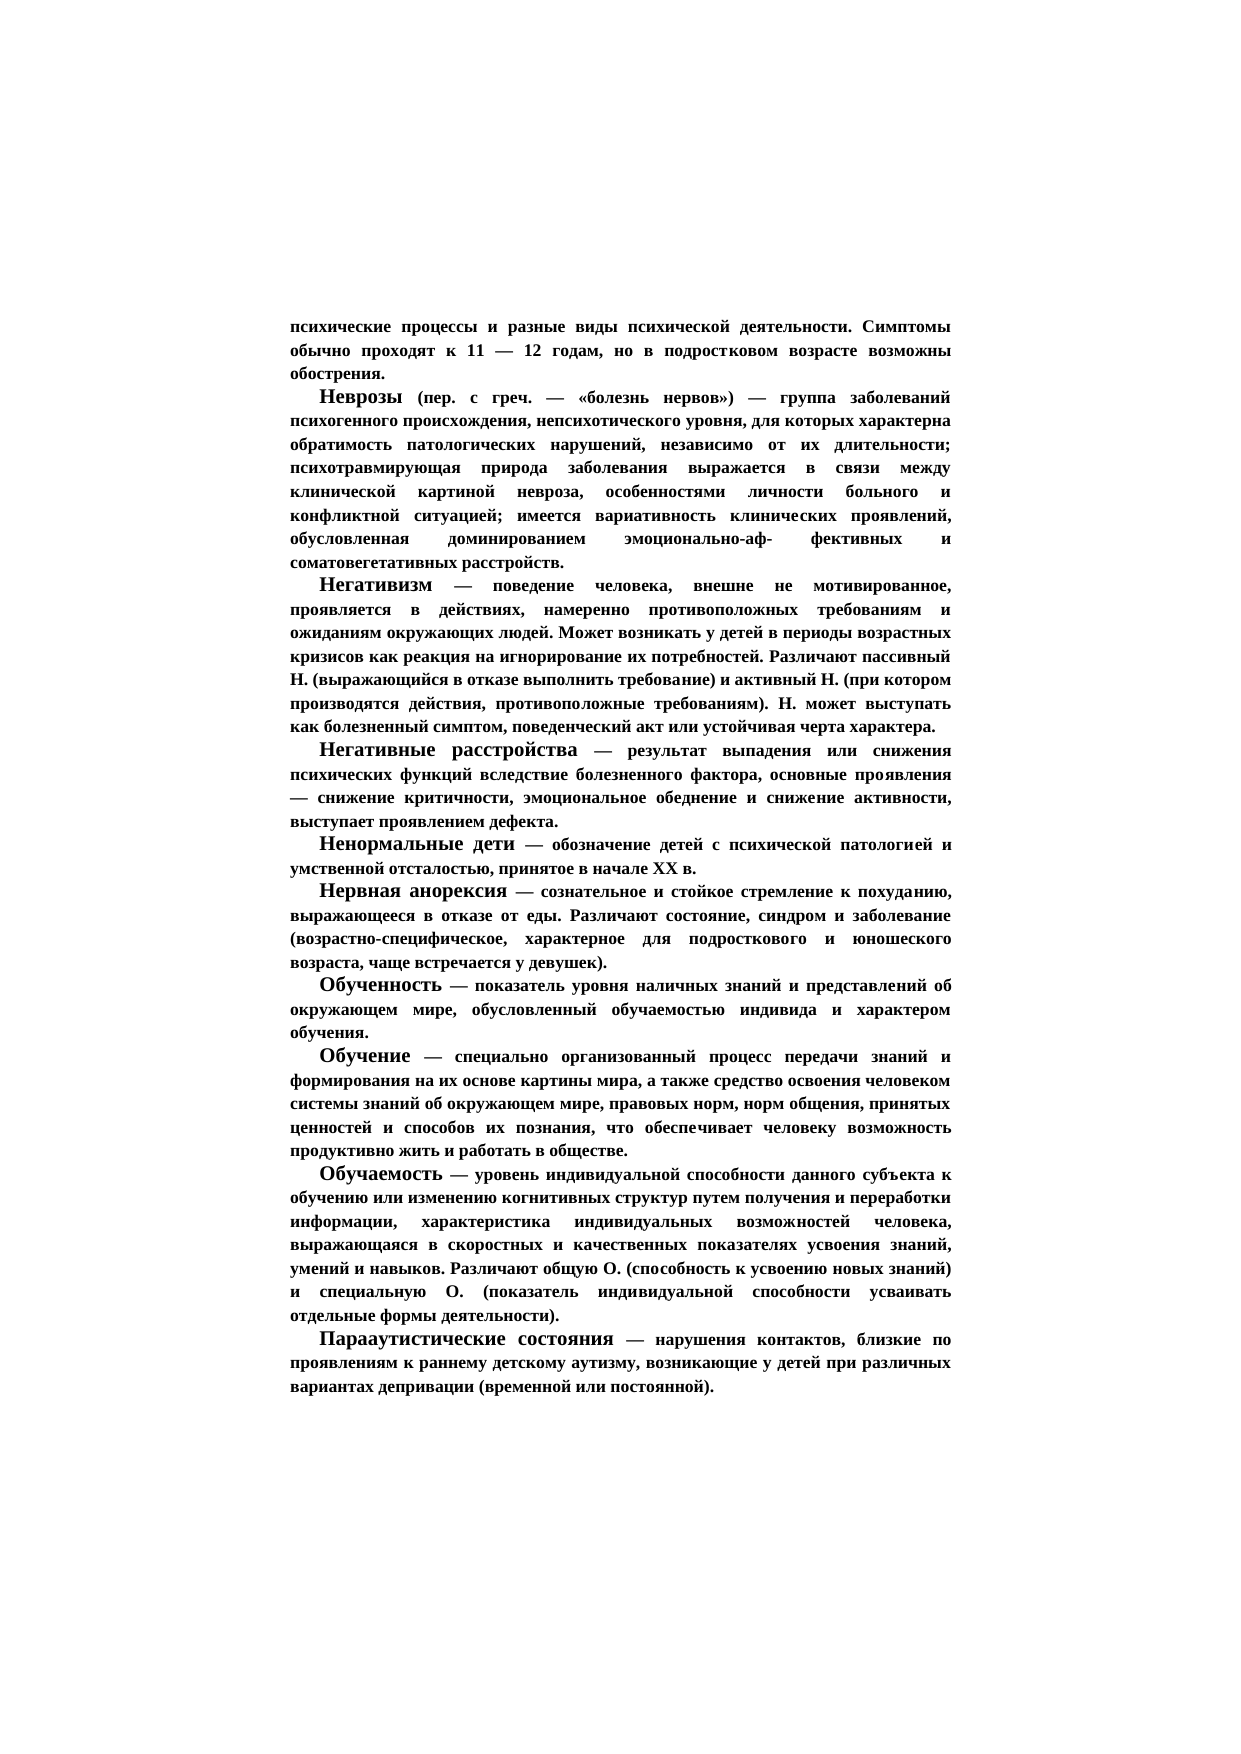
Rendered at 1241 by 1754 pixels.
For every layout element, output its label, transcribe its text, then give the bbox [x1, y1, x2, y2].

text Ненормальные дети — обозначение детей с психической патологией и умственной отсталостью, принятое в начале XX в. [290, 832, 952, 879]
text Негативизм — поведение человека, внешне не мотивированное, проявляется в действиях, намеренно противоположных требованиям и ожиданиям окружающих людей. Может возникать у детей в периоды возрастных кризисов как реакция на игнорирование их потребностей. Различают пассивный Н. (выражающийся в отказе выполнить требование) и активный Н. (при котором производятся действия, противоположные требованиям). Н. может выступать как болезненный симптом, поведенческий акт или устойчивая черта характера. [290, 573, 952, 738]
text Обученность — показатель уровня наличных знаний и представлений об окружающем мире, обусловленный обучаемостью индивида и характером обучения. [290, 973, 952, 1044]
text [290, 314, 952, 384]
text Парааутистические состояния — нарушения контактов, близкие по проявлениям к раннему детскому аутизму, возникающие у детей при различных вариантах депривации (временной или постоянной). [290, 1326, 952, 1397]
text Обучаемость — уровень индивидуальной способности данного субъекта к обучению или изменению когнитивных структур путем получения и переработки информации, характеристика индивидуальных возможностей человека, выражающаяся в скоростных и качественных показателях усвоения знаний, умений и навыков. Различают общую О. (способность к усвоению новых знаний) и специальную О. (показатель индивидуальной способности усваивать отдельные формы деятельности). [290, 1161, 952, 1326]
text Негативные расстройства — результат выпадения или снижения психических функций вследствие болезненного фактора, основные проявления — снижение критичности, эмоциональное обеднение и снижение активности, выступает проявлением дефекта. [290, 738, 952, 832]
text Неврозы (пер. с греч. — «болезнь нервов») — группа заболеваний психогенного происхождения, непсихотического уровня, для которых характерна обратимость патологических нарушений, независимо от их длительности; психотравмирующая природа заболевания выражается в связи между клинической картиной невроза, особенностями личности больного и конфликтной ситуацией; имеется вариативность клинических проявлений, обусловленная доминированием эмоционально-аф- фективных и соматовегетативных расстройств. [290, 384, 952, 573]
text Обучение — специально организованный процесс передачи знаний и формирования на их основе картины мира, а также средство освоения человеком системы знаний об окружающем мире, правовых норм, норм общения, принятых ценностей и способов их познания, что обеспечивает человеку возможность продуктивно жить и работать в обществе. [290, 1044, 952, 1161]
text Нервная анорексия — сознательное и стойкое стремление к похуданию, выражающееся в отказе от еды. Различают состояние, синдром и заболевание (возрастно-специфическое, характерное для подросткового и юношеского возраста, чаще встречается у девушек). [290, 879, 952, 973]
